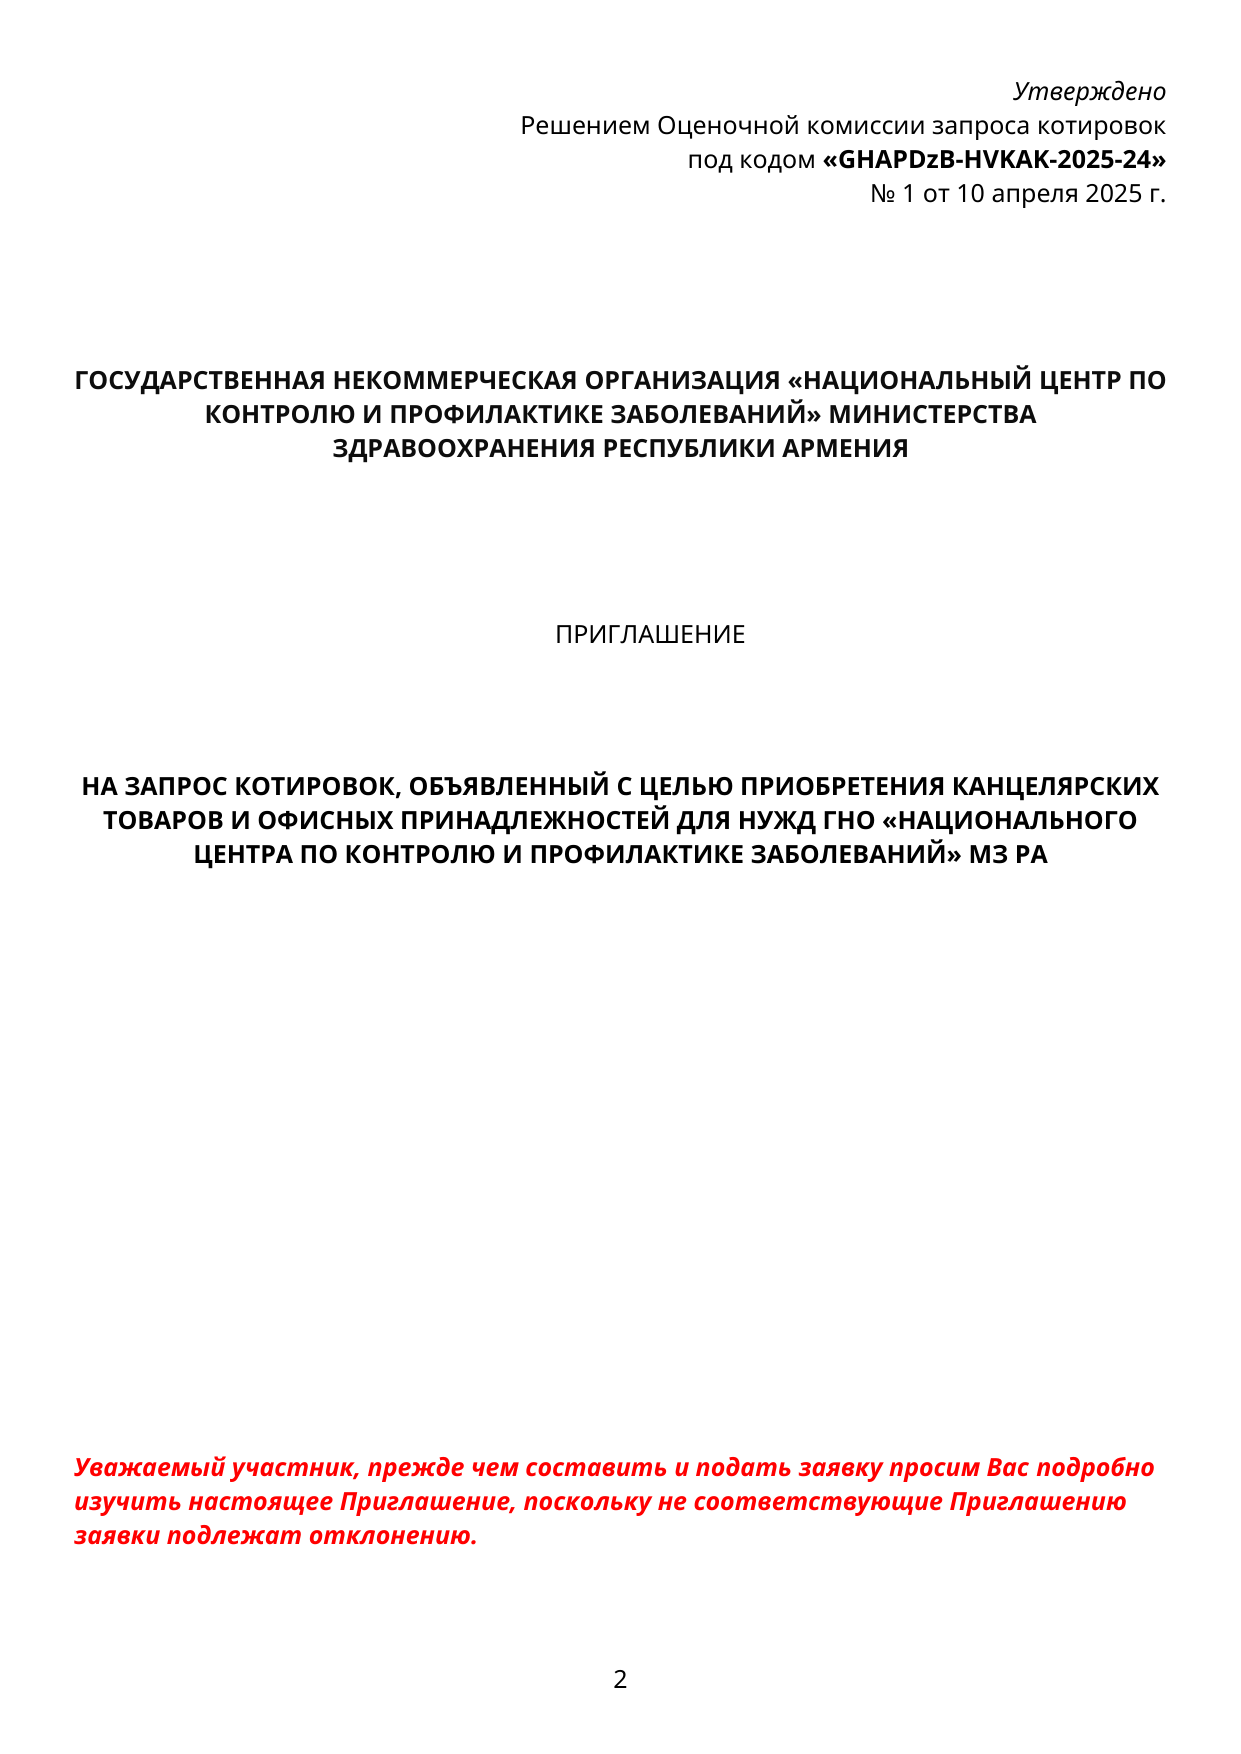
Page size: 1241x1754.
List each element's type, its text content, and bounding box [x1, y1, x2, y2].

text Уважаемый участник, прежде чем составить и подать заявку просим Вас подробно изучить настоящее Приглашение, поскольку не соответствующие Приглашению заявки подлежат отклонению. [74, 1449, 1167, 1552]
text Решением Оценочной комиссии запроса котировок под кодом «GHAPDzB-HVKAK-2025-24» № 1 от 10 апреля 2025 г. [74, 108, 1167, 210]
text НА ЗАПРОС КОТИРОВОК, ОБЪЯВЛЕННЫЙ С ЦЕЛЬЮ ПРИОБРЕТЕНИЯ КАНЦЕЛЯРСКИХ ТОВАРОВ И ОФИСНЫХ ПРИНАДЛЕЖНОСТЕЙ ДЛЯ НУЖД ГНО «НАЦИОНАЛЬНОГО ЦЕНТРА ПО КОНТРОЛЮ И ПРОФИЛАКТИКЕ ЗАБОЛЕВАНИЙ» МЗ РА [74, 769, 1167, 871]
text ПРИГЛАШЕНИЕ [74, 617, 1167, 651]
text Утверждено [74, 74, 1167, 108]
text ГОСУДАРСТВЕННАЯ НЕКОММЕРЧЕСКАЯ ОРГАНИЗАЦИЯ «НАЦИОНАЛЬНЫЙ ЦЕНТР ПО КОНТРОЛЮ И ПРОФИЛАКТИКЕ ЗАБОЛЕВАНИЙ» МИНИСТЕРСТВА ЗДРАВООХРАНЕНИЯ РЕСПУБЛИКИ АРМЕНИЯ [74, 362, 1167, 464]
